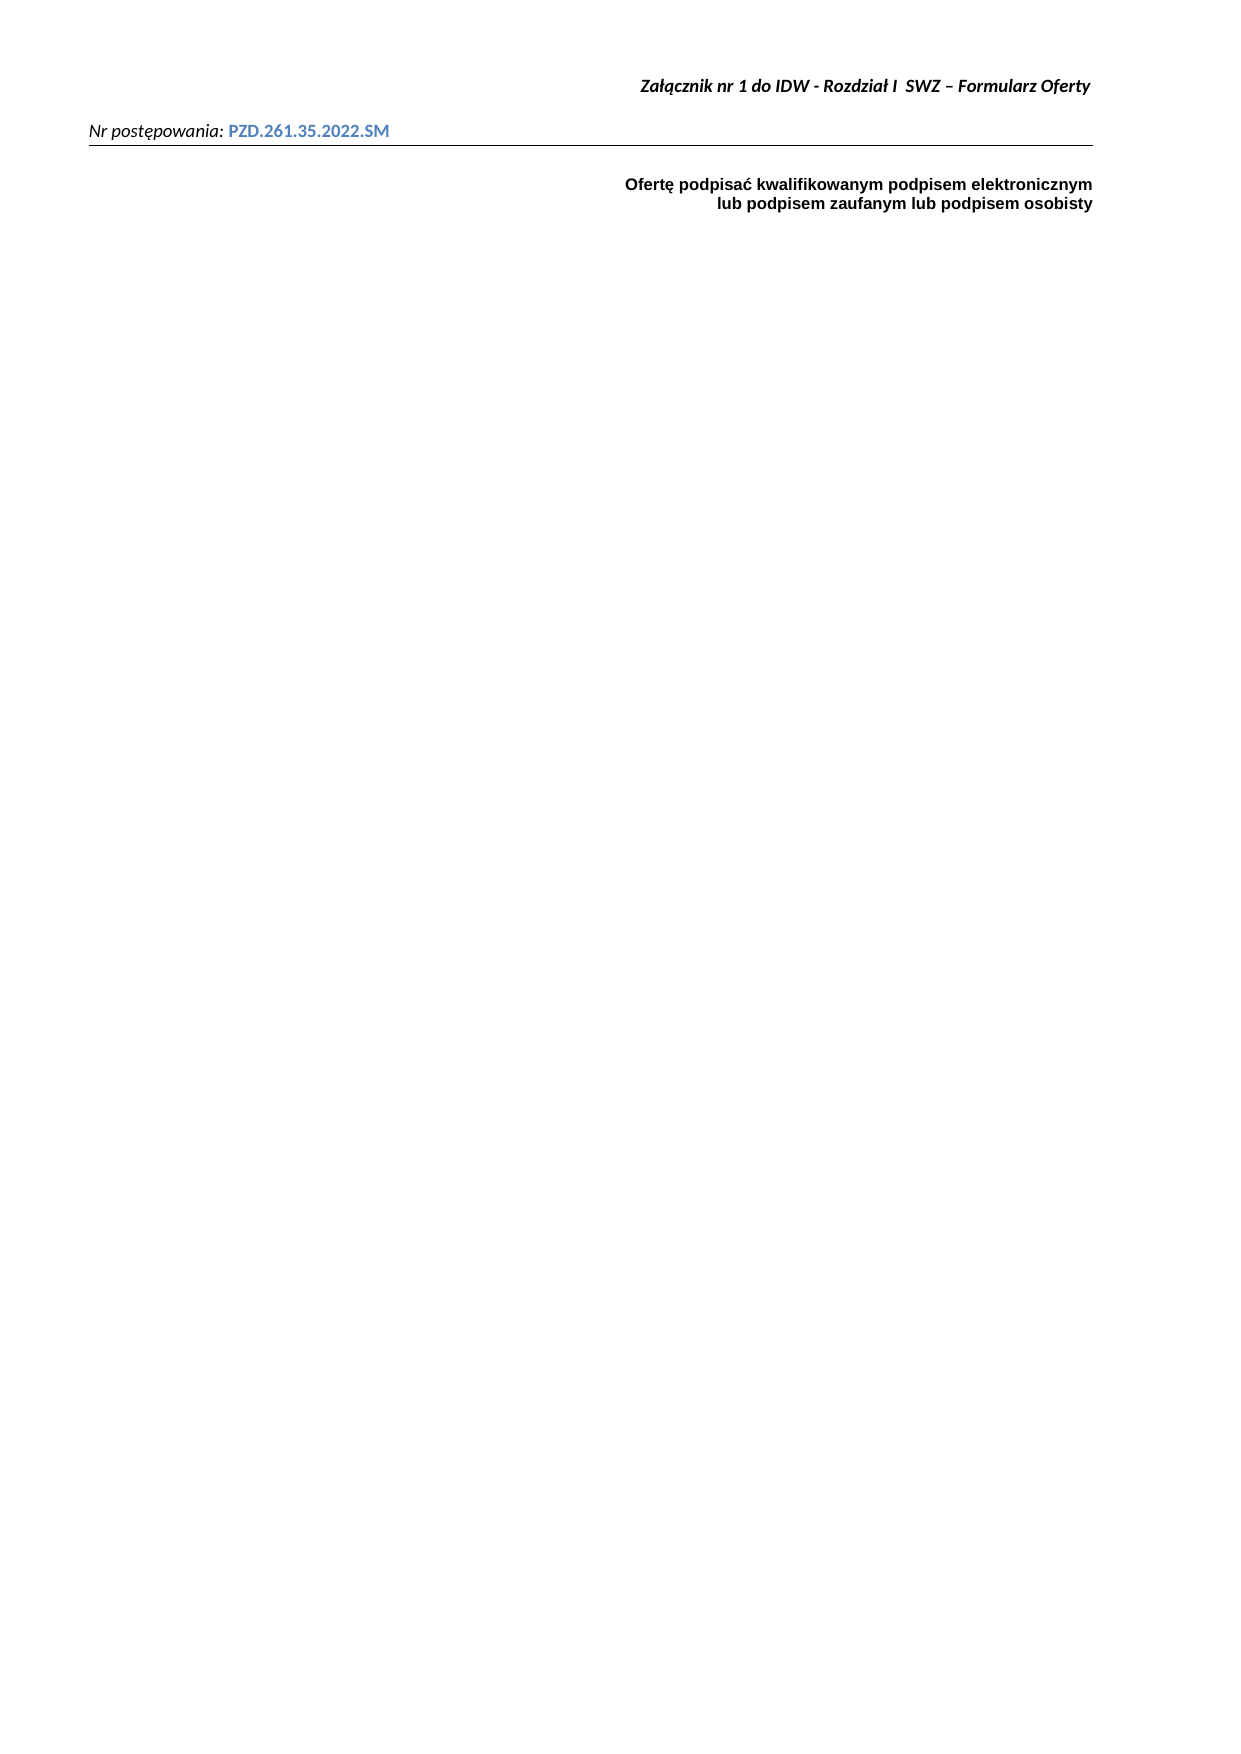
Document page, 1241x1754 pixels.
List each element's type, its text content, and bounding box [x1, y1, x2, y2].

text lub podpisem zaufanym lub podpisem osobisty [148, 194, 1093, 213]
text Ofertę podpisać kwalifikowanym podpisem elektronicznym [148, 174, 1093, 194]
